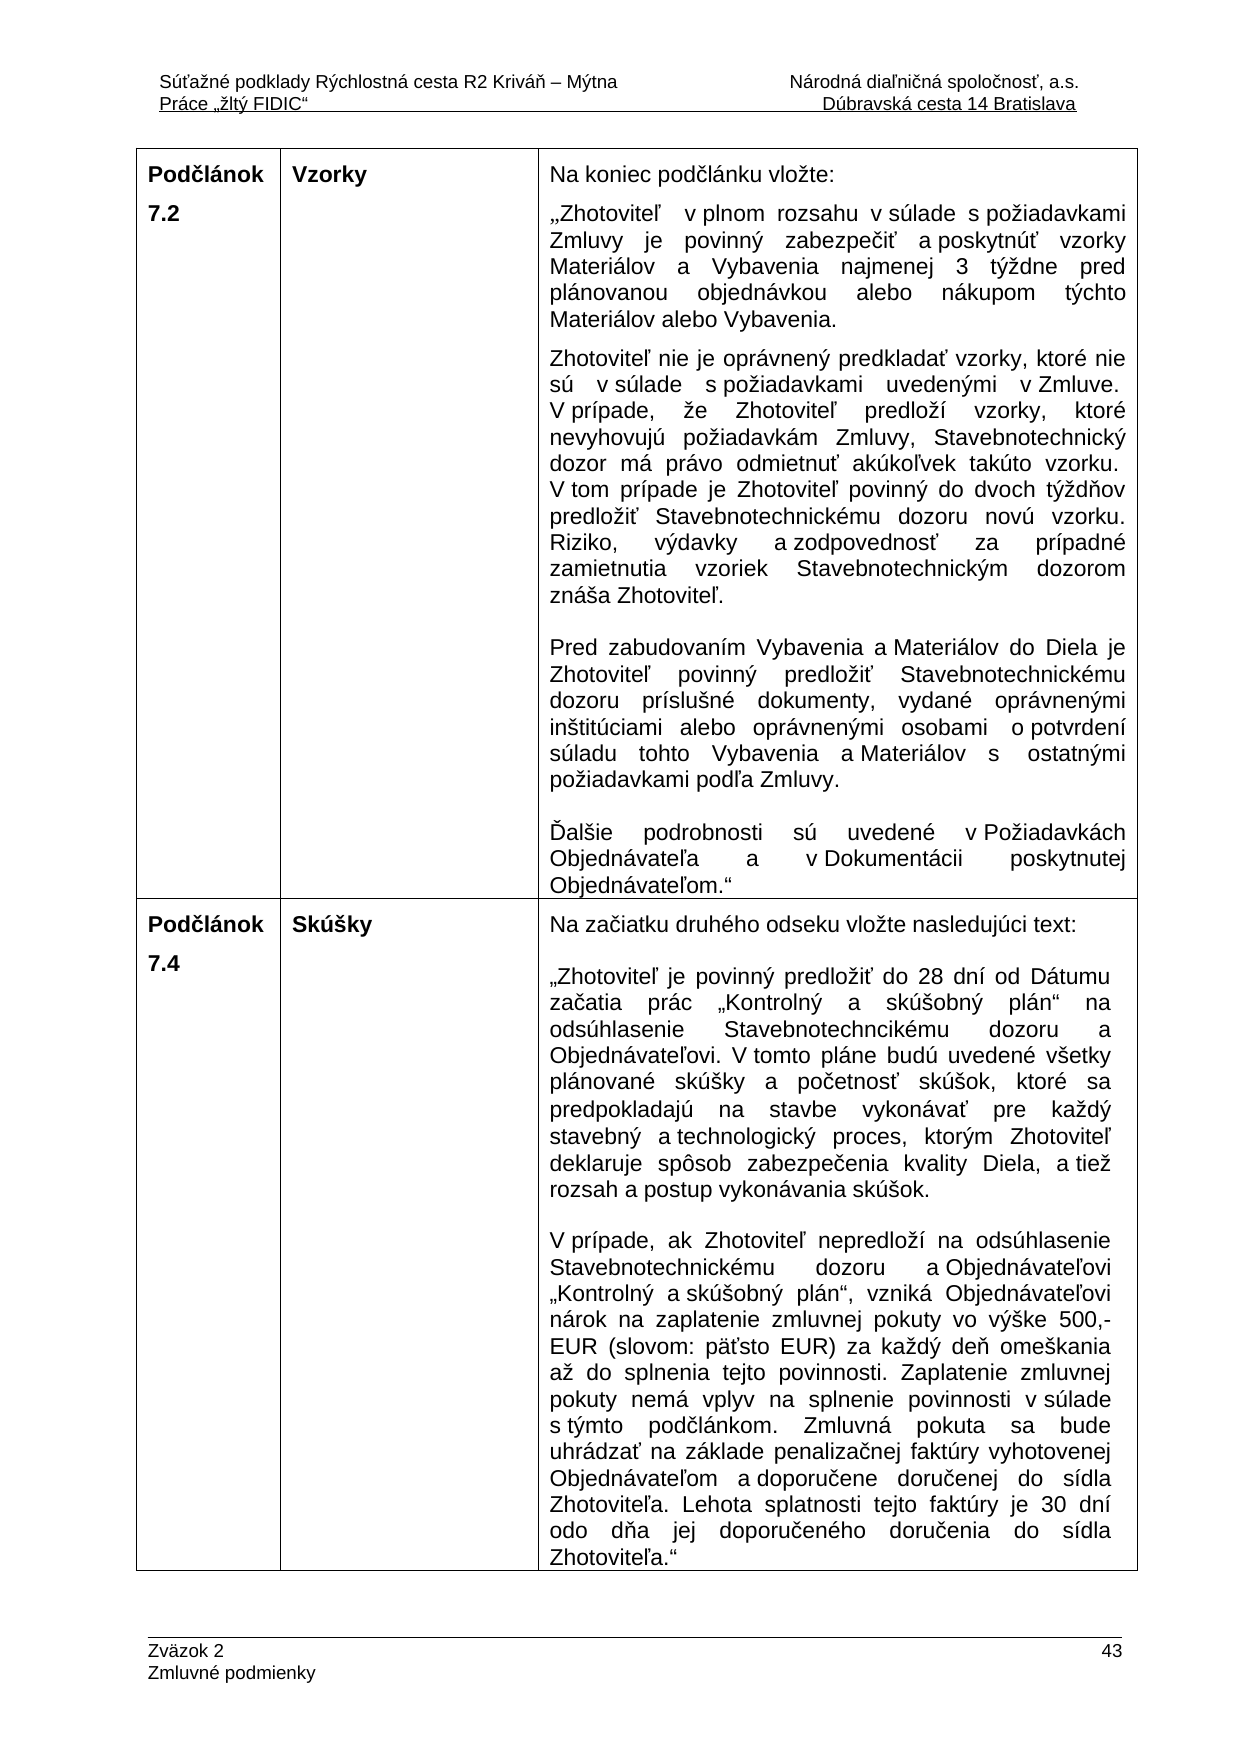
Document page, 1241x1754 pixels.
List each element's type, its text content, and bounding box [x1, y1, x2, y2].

table_cell Podčlánok 7.2 [137, 149, 280, 898]
table_cell Skúšky [281, 899, 538, 1570]
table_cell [539, 899, 1137, 1570]
table_cell Vzorky [281, 149, 538, 898]
table_cell Na koniec podčlánku vložte: „Zhotoviteľ v plnom rozsahu v súlade s požiadavkami Zmluvy je povinný zabezpečiť a poskytnúť vzorky Materiálov a Vybavenia najmenej 3 týždne pred plánovanou objednávkou alebo nákupom týchto Materiálov alebo Vybavenia. Zhotoviteľ nie je oprávnený predkladať vzorky, ktoré nie sú v súlade s požiadavkami uvedenými v Zmluve. V prípade, že Zhotoviteľ predloží vzorky, ktoré nevyhovujú požiadavkám Zmluvy, Stavebnotechnický dozor má právo odmietnuť akúkoľvek takúto vzorku. V tom prípade je Zhotoviteľ povinný do dvoch týždňov predložiť Stavebnotechnickému dozoru novú vzorku. Riziko, výdavky a zodpovednosť za prípadné zamietnutia vzoriek Stavebnotechnickým dozorom znáša Zhotoviteľ. Pred zabudovaním Vybavenia a Materiálov do Diela je Zhotoviteľ povinný predložiť Stavebnotechnickému dozoru príslušné dokumenty, vydané oprávnenými inštitúciami alebo oprávnenými osobami o potvrdení súladu tohto Vybavenia a Materiálov s ostatnými požiadavkami podľa Zmluvy. Ďalšie podrobnosti sú uvedené v Požiadavkách Objednávateľa a v Dokumentácii poskytnutej Objednávateľom.“ [539, 149, 1137, 898]
table_cell Podčlánok 7.4 [137, 899, 280, 1570]
